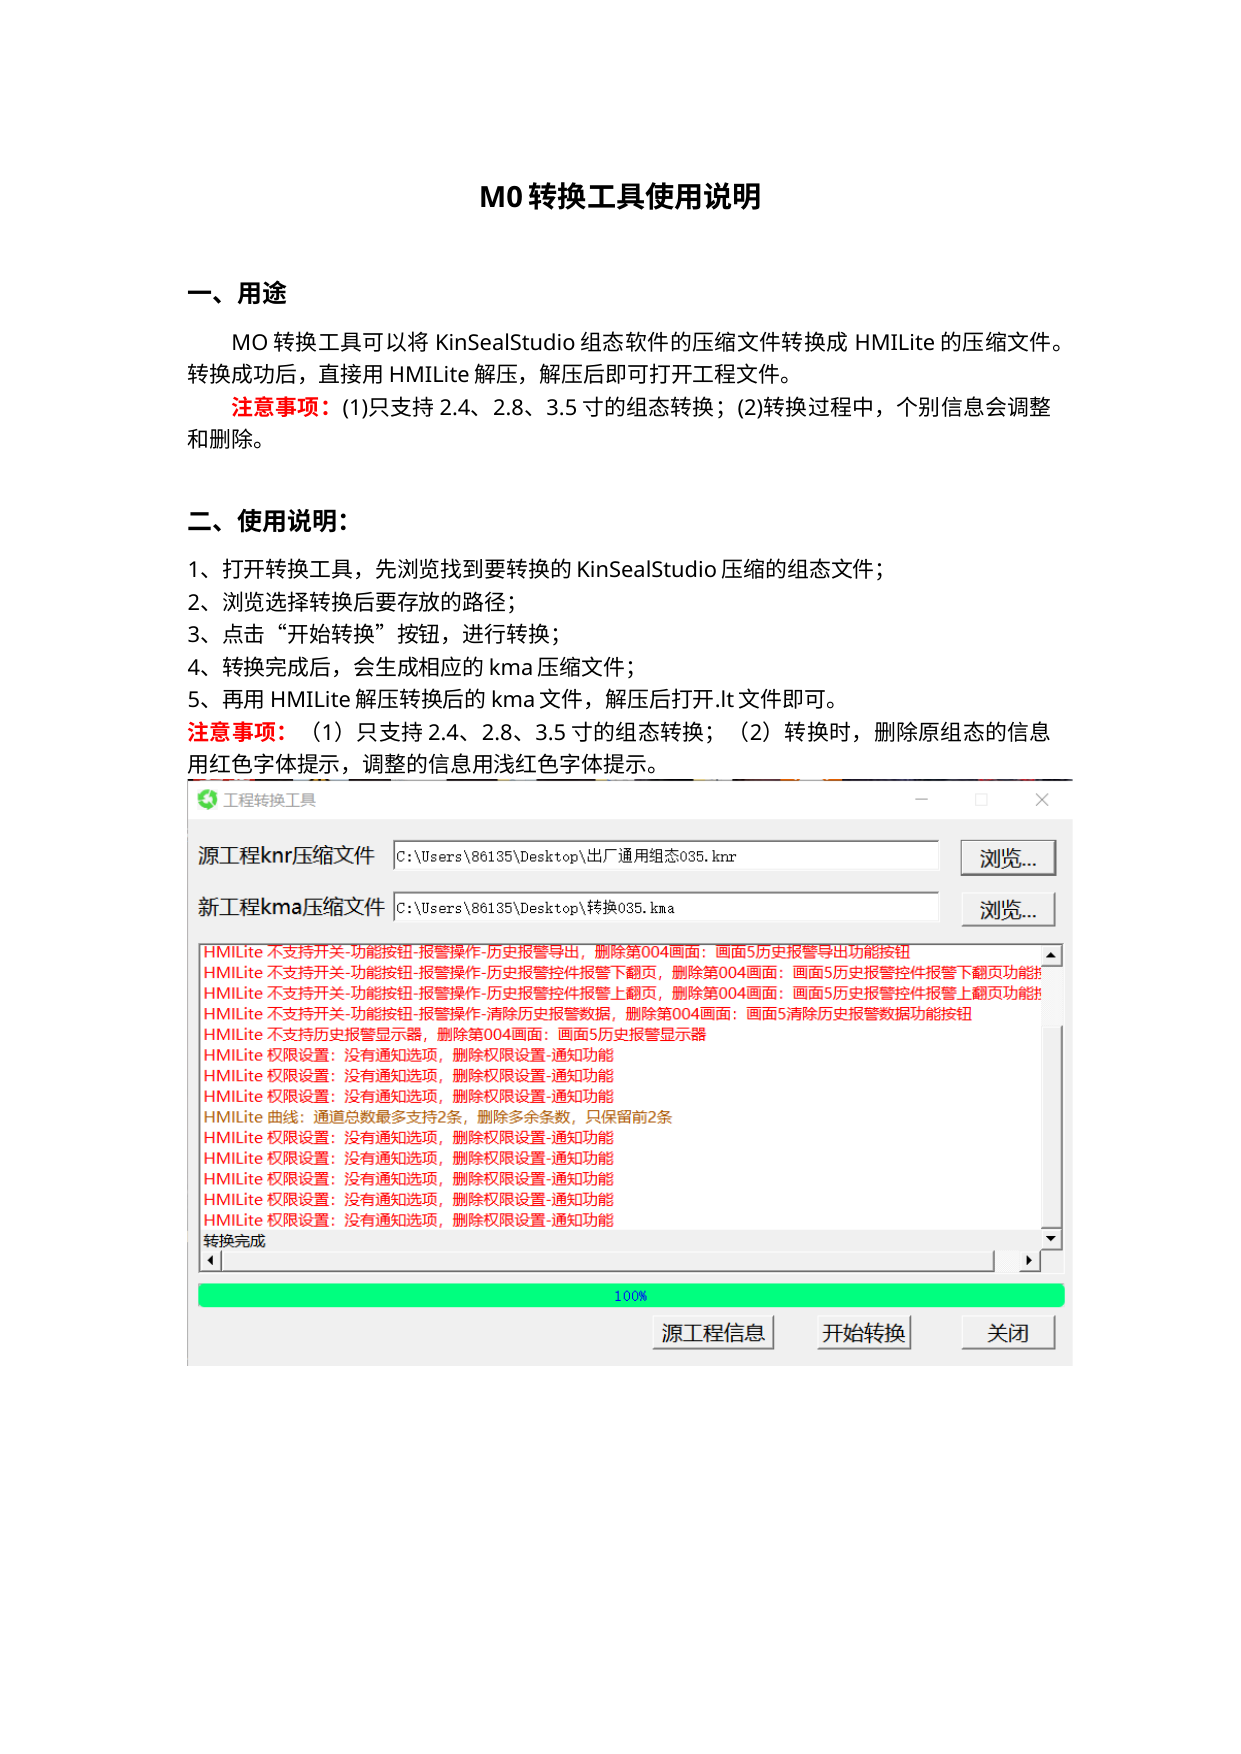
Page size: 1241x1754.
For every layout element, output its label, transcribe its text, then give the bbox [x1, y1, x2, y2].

text M0转换工具使用说明 [187, 162, 1053, 227]
text 5、再用HMILite解压转换后的kma文件，解压后打开.lt文件即可。 [187, 682, 1053, 714]
picture [187, 779, 1073, 1366]
list 注意事项：(1)只支持2.4、2.8、3.5寸的组态转换；(2)转换过程中，个别信息会调整和删除。 [187, 389, 1053, 454]
text 4、转换完成后，会生成相应的kma压缩文件； [187, 649, 1053, 682]
text 注意事项：（1）只支持2.4、2.8、3.5寸的组态转换；（2）转换时，删除原组态的信息用红色字体提示，调整的信息用浅红色字体提示。 [187, 714, 1053, 779]
text 3、点击“开始转换”按钮，进行转换； [187, 617, 1053, 649]
list MO转换工具可以将KinSealStudio组态软件的压缩文件转换成HMILite的压缩文件。转换成功后，直接用HMILite解压，解压后即可打开工程文件。 [187, 324, 1053, 389]
list 用途 [187, 259, 1053, 324]
text 1、打开转换工具，先浏览找到要转换的KinSealStudio压缩的组态文件； [187, 552, 1053, 584]
text 二、使用说明： [187, 487, 1053, 552]
text 2、浏览选择转换后要存放的路径； [187, 584, 1053, 617]
